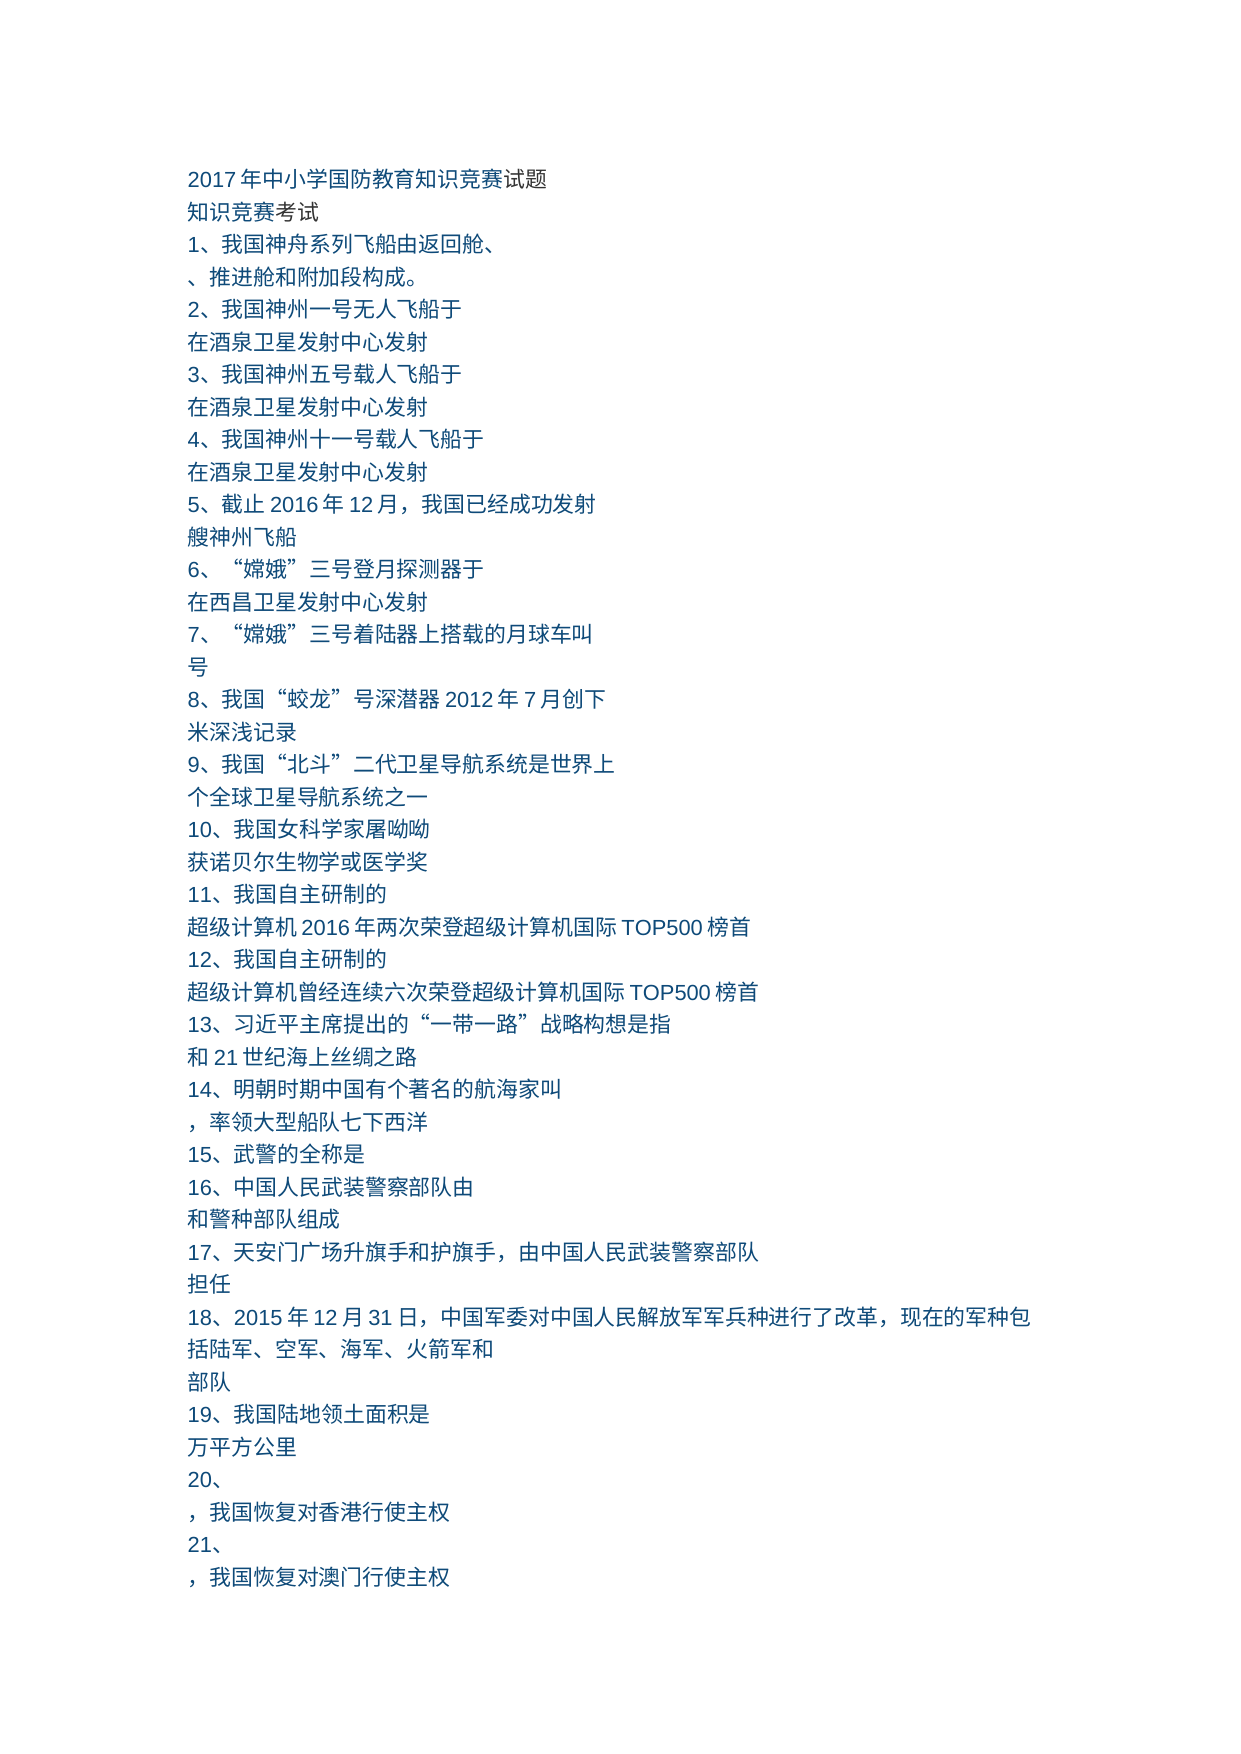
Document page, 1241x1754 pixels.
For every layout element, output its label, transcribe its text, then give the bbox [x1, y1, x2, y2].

text 2017年中小学国防教育知识竞赛试题 [187, 162, 1053, 194]
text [187, 194, 1053, 1592]
